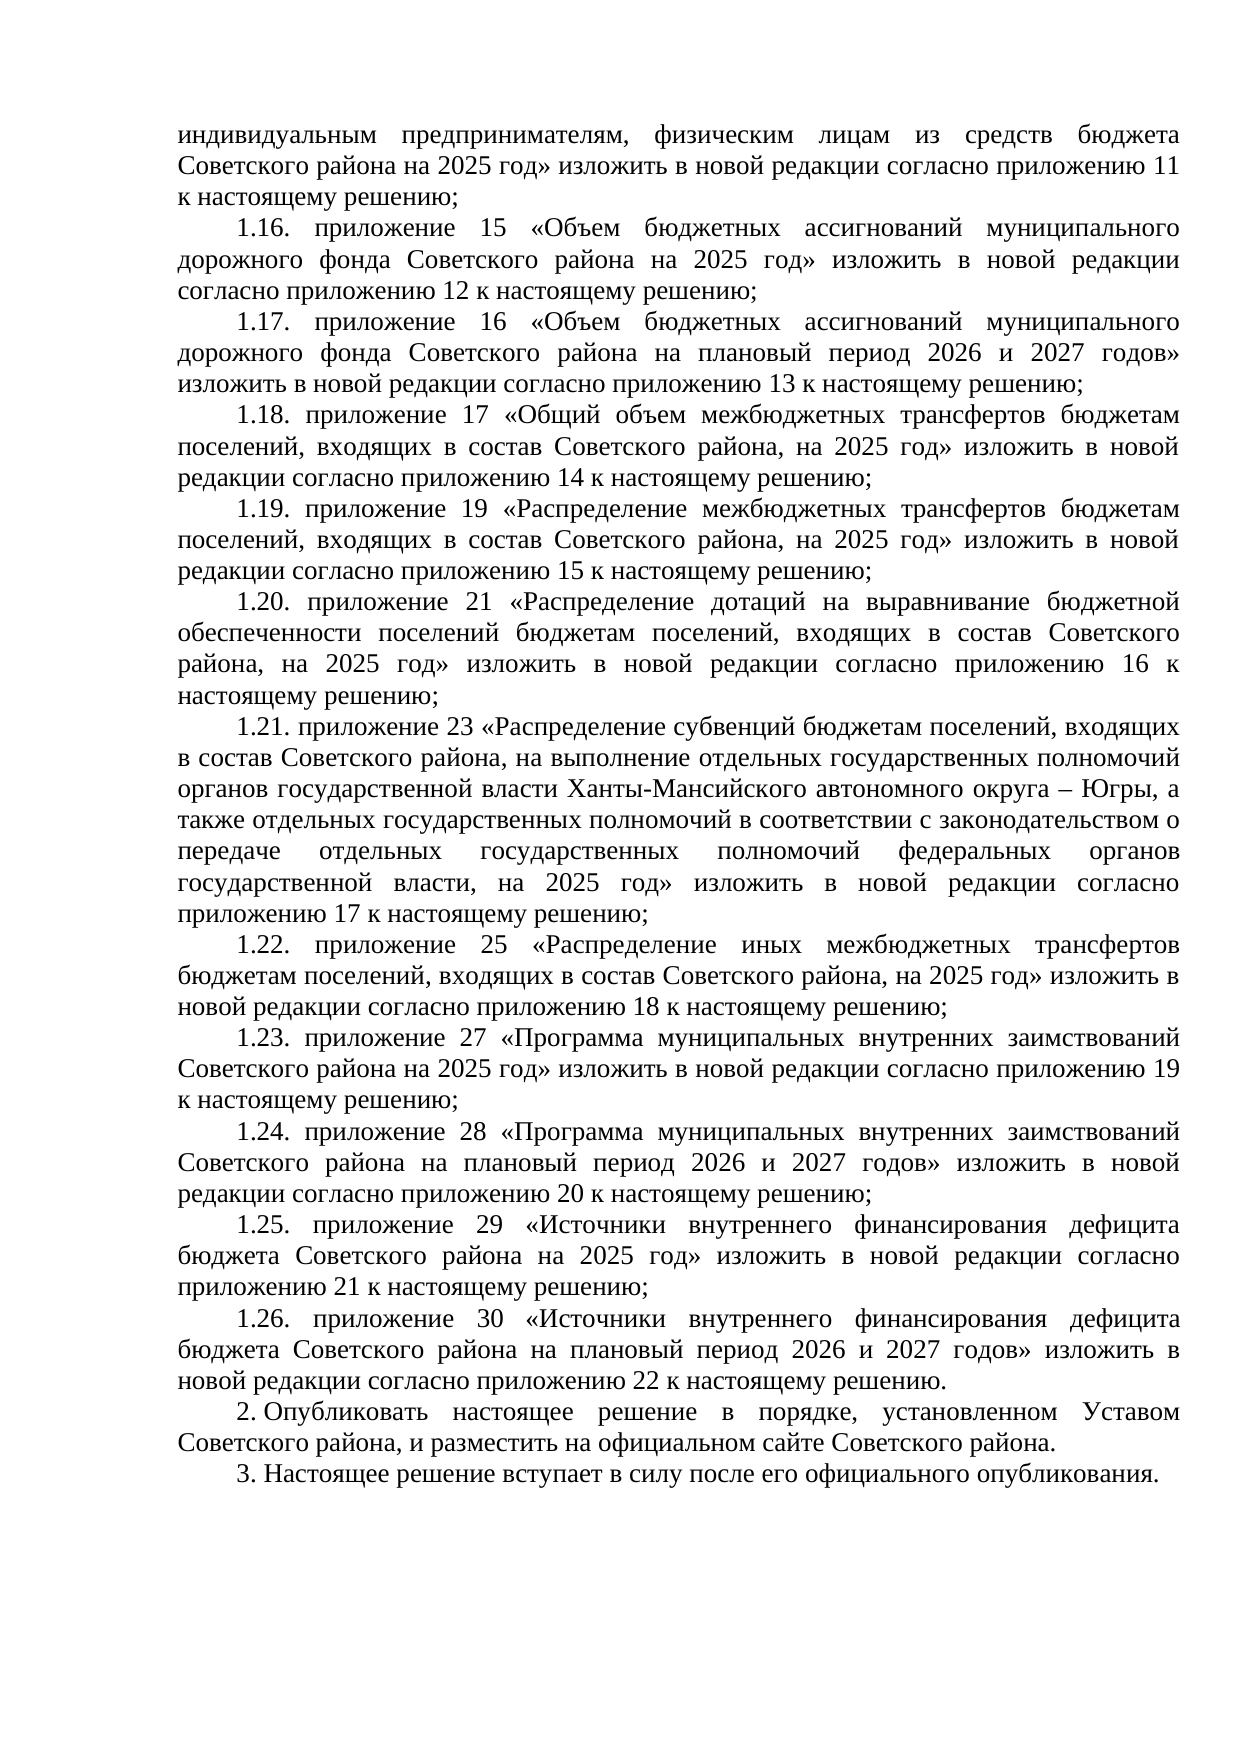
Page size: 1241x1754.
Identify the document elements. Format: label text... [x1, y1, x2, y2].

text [177, 118, 1181, 212]
text 1.20. приложение 21 «Распределение дотаций на выравнивание бюджетной обеспеченности поселений бюджетам поселений, входящих в состав Советского района, на 2025 год» изложить в новой редакции согласно приложению 16 к настоящему решению; [177, 585, 1181, 710]
text 1.21. приложение 23 «Распределение субвенций бюджетам поселений, входящих в состав Советского района, на выполнение отдельных государственных полномочий органов государственной власти Ханты-Мансийского автономного округа – Югры, а также отдельных государственных полномочий в соответствии с законодательством о передаче отдельных государственных полномочий федеральных органов государственной власти, на 2025 год» изложить в новой редакции согласно приложению 17 к настоящему решению; [177, 710, 1181, 928]
text 1.16. приложение 15 «Объем бюджетных ассигнований муниципального дорожного фонда Советского района на 2025 год» изложить в новой редакции согласно приложению 12 к настоящему решению; [177, 212, 1181, 305]
text 2. Опубликовать настоящее решение в порядке, установленном Уставом Советского района, и разместить на официальном сайте Советского района. [177, 1395, 1181, 1457]
text 1.25. приложение 29 «Источники внутреннего финансирования дефицита бюджета Советского района на 2025 год» изложить в новой редакции согласно приложению 21 к настоящему решению; [177, 1208, 1181, 1302]
text 1.18. приложение 17 «Общий объем межбюджетных трансфертов бюджетам поселений, входящих в состав Советского района, на 2025 год» изложить в новой редакции согласно приложению 14 к настоящему решению; [177, 398, 1181, 492]
text 1.24. приложение 28 «Программа муниципальных внутренних заимствований Советского района на плановый период 2026 и 2027 годов» изложить в новой редакции согласно приложению 20 к настоящему решению; [177, 1115, 1181, 1208]
text 1.26. приложение 30 «Источники внутреннего финансирования дефицита бюджета Советского района на плановый период 2026 и 2027 годов» изложить в новой редакции согласно приложению 22 к настоящему решению. [177, 1302, 1181, 1395]
text 1.22. приложение 25 «Распределение иных межбюджетных трансфертов бюджетам поселений, входящих в состав Советского района, на 2025 год» изложить в новой редакции согласно приложению 18 к настоящему решению; [177, 928, 1181, 1021]
text 1.17. приложение 16 «Объем бюджетных ассигнований муниципального дорожного фонда Советского района на плановый период 2026 и 2027 годов» изложить в новой редакции согласно приложению 13 к настоящему решению; [177, 305, 1181, 398]
text 1.19. приложение 19 «Распределение межбюджетных трансфертов бюджетам поселений, входящих в состав Советского района, на 2025 год» изложить в новой редакции согласно приложению 15 к настоящему решению; [177, 492, 1181, 585]
text 1.23. приложение 27 «Программа муниципальных внутренних заимствований Советского района на 2025 год» изложить в новой редакции согласно приложению 19 к настоящему решению; [177, 1021, 1181, 1115]
text 3. Настоящее решение вступает в силу после его официального опубликования. [177, 1457, 1181, 1488]
